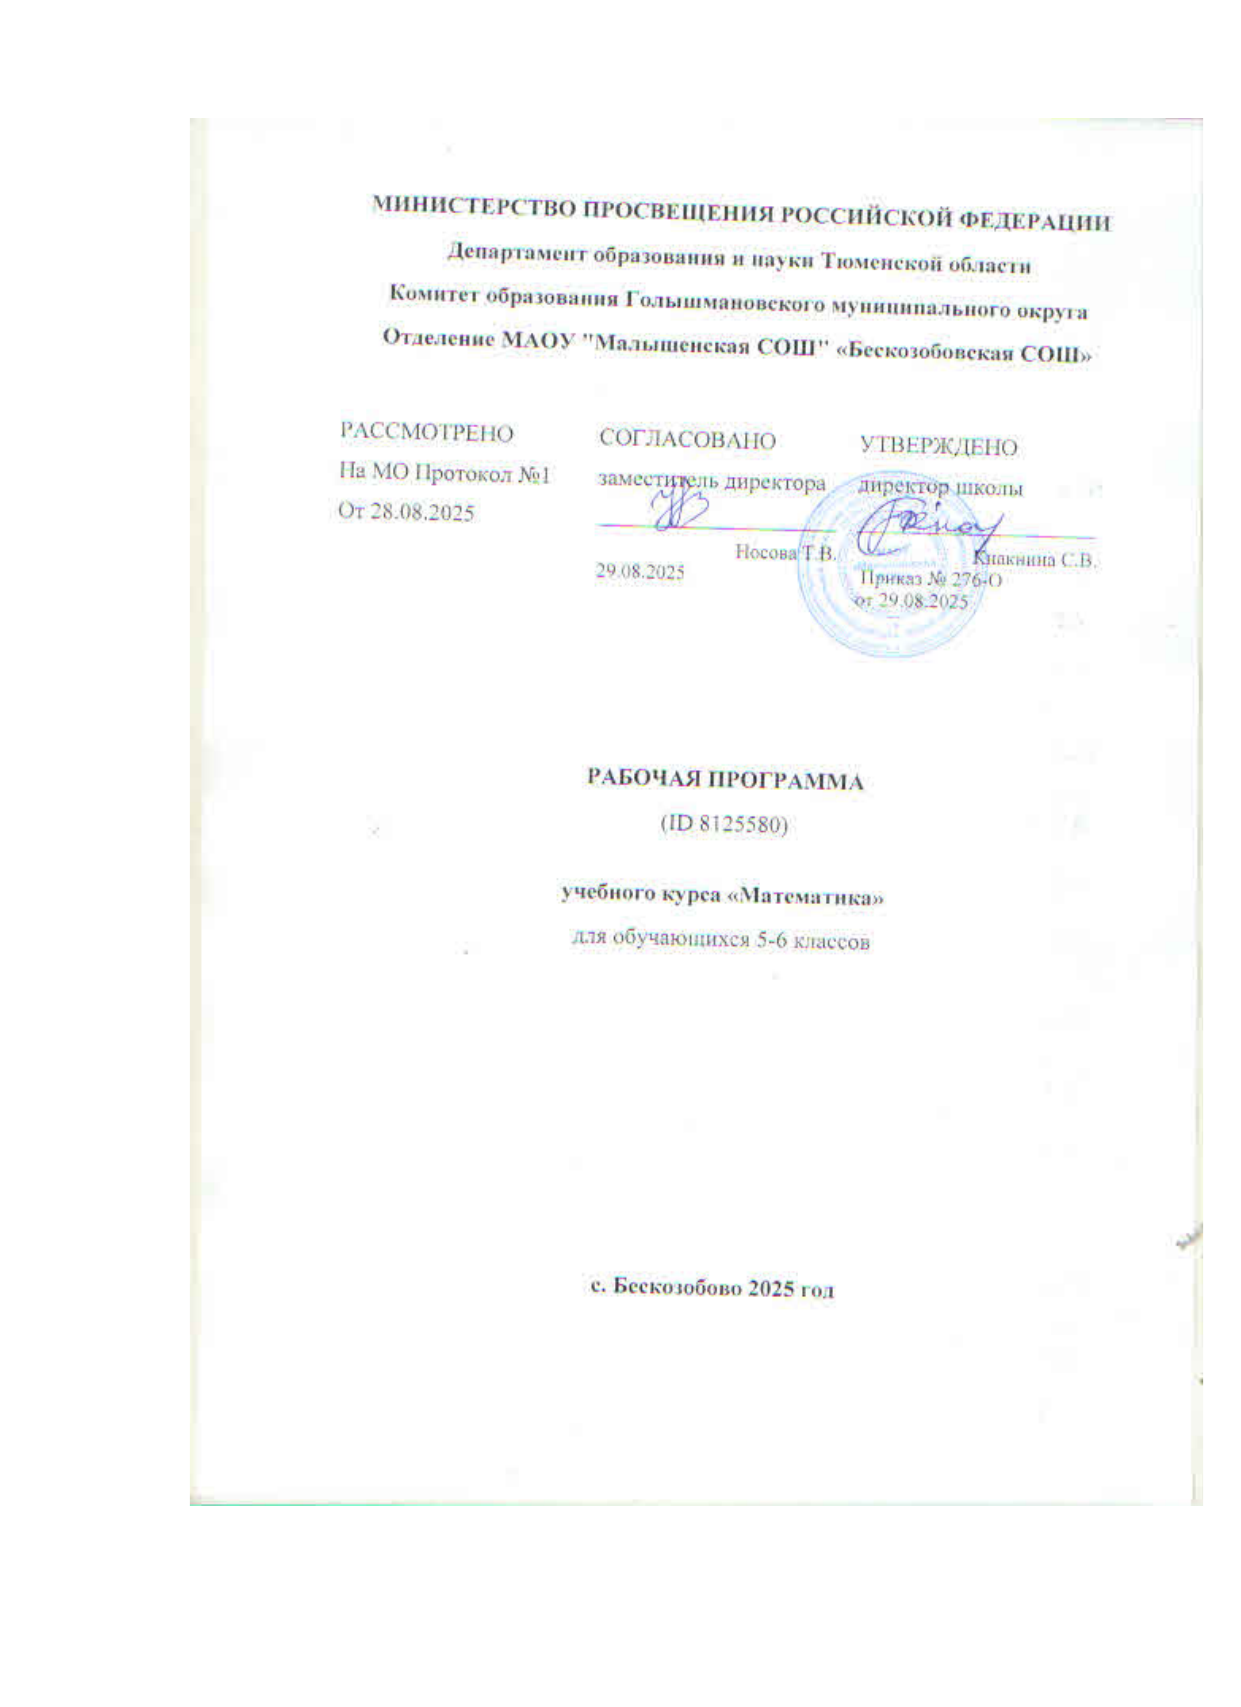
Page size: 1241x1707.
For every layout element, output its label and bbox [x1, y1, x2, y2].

picture [189, 118, 1204, 1506]
